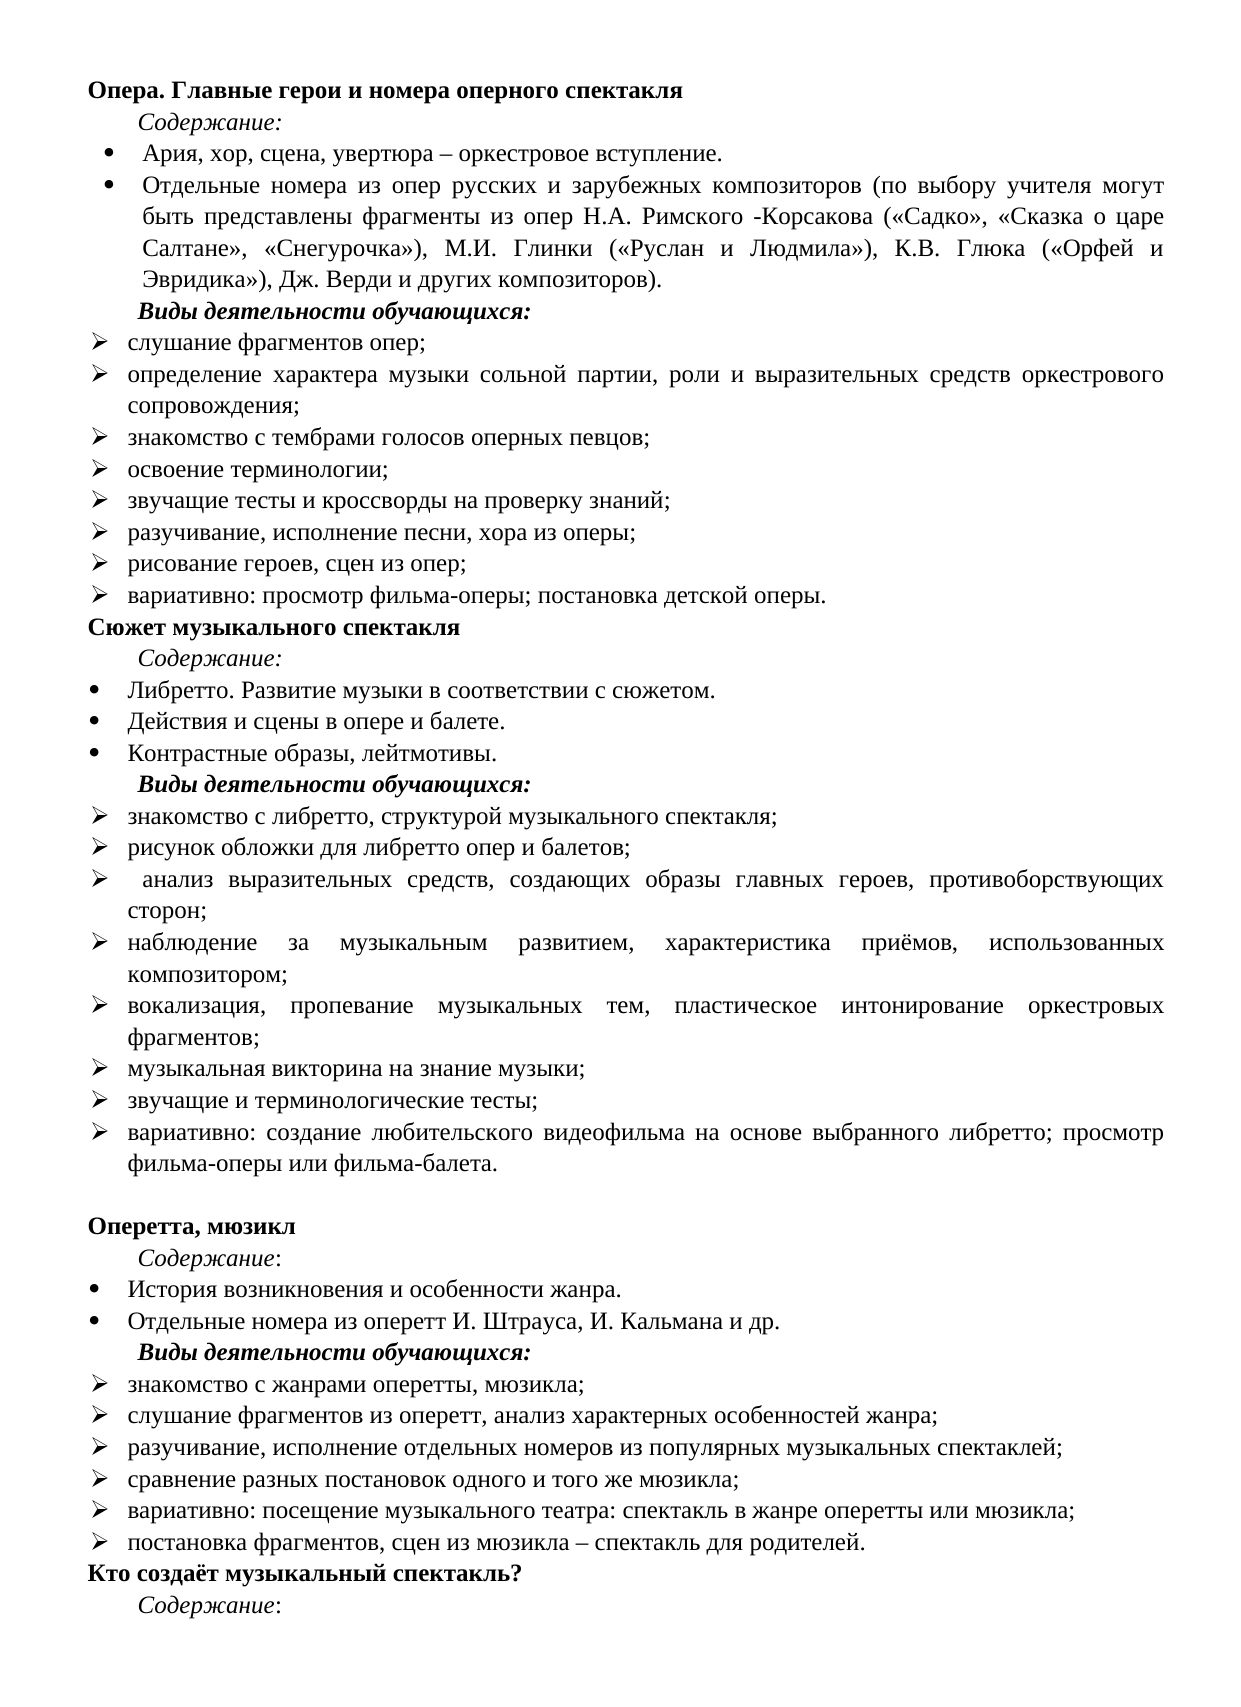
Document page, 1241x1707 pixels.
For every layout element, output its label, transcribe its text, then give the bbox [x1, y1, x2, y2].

list знакомство с жанрами оперетты, мюзикла; [90, 1369, 1165, 1398]
list вокализация, пропевание музыкальных тем, пластическое интонирование оркестровых фрагментов; [90, 990, 1165, 1051]
list знакомство с тембрами голосов оперных певцов; [90, 422, 1165, 451]
list постановка фрагментов, сцен из мюзикла – спектакль для родителей. [90, 1527, 1165, 1556]
list звучащие тесты и кроссворды на проверку знаний; [90, 485, 1165, 514]
text Сюжет музыкального спектакля [87, 612, 1165, 640]
text Оперетта, мюзикл [87, 1211, 1165, 1240]
list сравнение разных постановок одного и того же мюзикла; [90, 1464, 1165, 1492]
list вариативно: создание любительского видеофильма на основе выбранного либретто; просмотр фильма-оперы или фильма-балета. [90, 1117, 1165, 1177]
list анализ выразительных средств, создающих образы главных героев, противоборствующих сторон; [90, 864, 1165, 924]
list разучивание, исполнение песни, хора из оперы; [90, 517, 1165, 546]
text Виды деятельности обучающихся: [75, 1337, 1165, 1366]
text Содержание: [75, 643, 1165, 672]
list слушание фрагментов из оперетт, анализ характерных особенностей жанра; [90, 1401, 1165, 1429]
list Отдельные номера из опер русских и зарубежных композиторов (по выбору учителя могут быть представлены фрагменты из опер Н.А. Римского -Корсакова («Садко», «Сказка о царе Салтане», «Снегурочка»), М.И. Глинки («Руслан и Людмила»), К.В. Глюка («Орфей и Эвридика»), Дж. Верди и других композиторов). [104, 170, 1165, 293]
list Контрастные образы, лейтмотивы. [90, 738, 1165, 767]
list освоение терминологии; [90, 454, 1165, 482]
list знакомство с либретто, структурой музыкального спектакля; [90, 801, 1165, 830]
text Содержание: [75, 1590, 1165, 1619]
list определение характера музыки сольной партии, роли и выразительных средств оркестрового сопровождения; [90, 359, 1165, 419]
text Виды деятельности обучающихся: [75, 769, 1165, 798]
text Содержание: [75, 1243, 1165, 1272]
text Виды деятельности обучающихся: [75, 296, 1165, 325]
list разучивание, исполнение отдельных номеров из популярных музыкальных спектаклей; [90, 1432, 1165, 1461]
list рисование героев, сцен из опер; [90, 548, 1165, 577]
list История возникновения и особенности жанра. [90, 1274, 1165, 1303]
list Либретто. Развитие музыки в соответствии с сюжетом. [90, 675, 1165, 703]
list вариативно: просмотр фильма-оперы; постановка детской оперы. [90, 580, 1165, 609]
list вариативно: посещение музыкального театра: спектакль в жанре оперетты или мюзикла; [90, 1495, 1165, 1524]
list музыкальная викторина на знание музыки; [90, 1053, 1165, 1082]
list рисунок обложки для либретто опер и балетов; [90, 832, 1165, 861]
list звучащие и терминологические тесты; [90, 1085, 1165, 1114]
list Ария, хор, сцена, увертюра – оркестровое вступление. [104, 138, 1165, 167]
list Отдельные номера из оперетт И. Штрауса, И. Кальмана и др. [90, 1306, 1165, 1335]
list наблюдение за музыкальным развитием, характеристика приёмов, использованных композитором; [90, 927, 1165, 987]
list Действия и сцены в опере и балете. [90, 706, 1165, 735]
list слушание фрагментов опер; [90, 327, 1165, 356]
text Опера. Главные герои и номера оперного спектакля [87, 75, 1165, 104]
text Содержание: [75, 107, 1165, 135]
text Кто создаёт музыкальный спектакль? [87, 1558, 1165, 1587]
